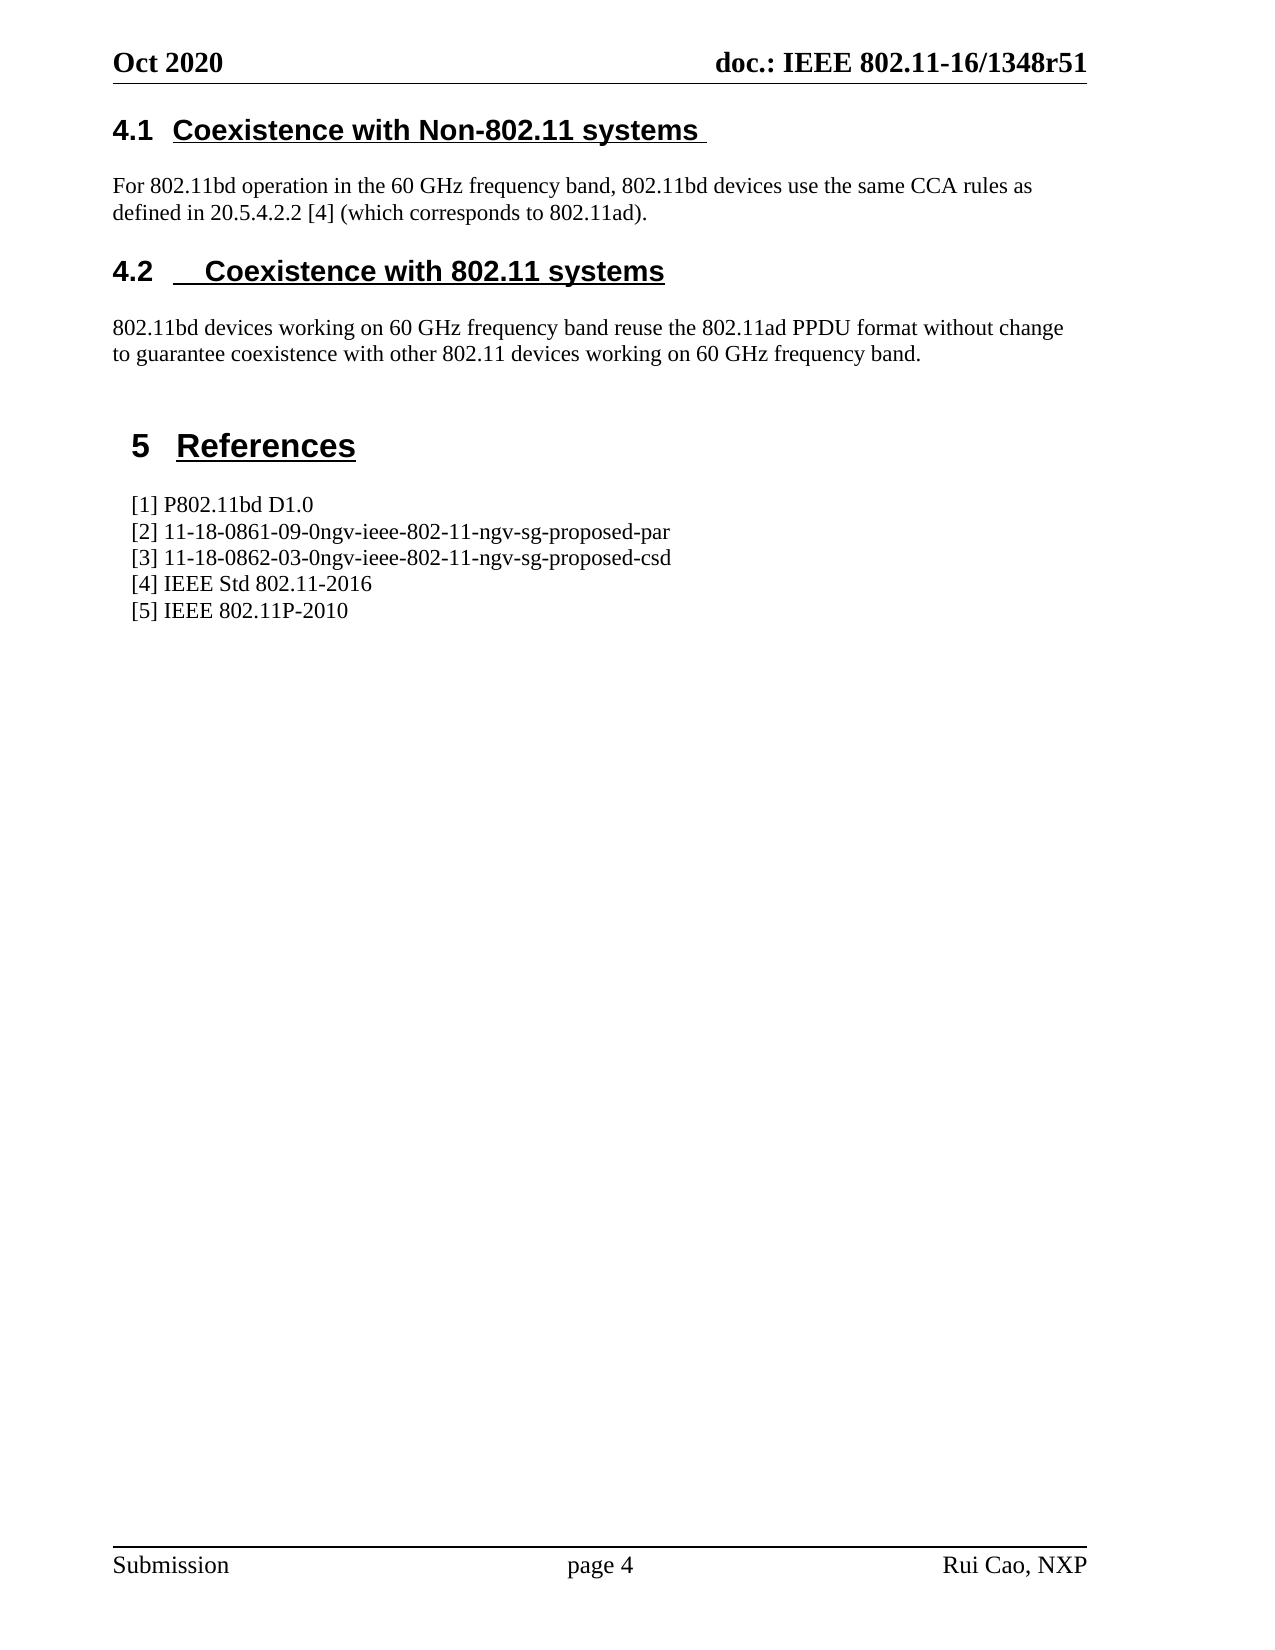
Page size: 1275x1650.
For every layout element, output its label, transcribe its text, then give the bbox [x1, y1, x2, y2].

text [5] IEEE 802.11P-2010 [112, 597, 1087, 623]
text For 802.11bd operation in the 60 GHz frequency band, 802.11bd devices use the same CCA rules as defined in 20.5.4.2.2 [4] (which corresponds to 802.11ad). [112, 172, 1087, 225]
text [1] P802.11bd D1.0 [112, 491, 1087, 518]
subtitle Coexistence with Non-802.11 systems [112, 112, 1087, 146]
subtitle Coexistence with 802.11 systems [112, 254, 1087, 288]
text [3] 11-18-0862-03-0ngv-ieee-802-11-ngv-sg-proposed-csd [112, 544, 1087, 570]
text [2] 11-18-0861-09-0ngv-ieee-802-11-ngv-sg-proposed-par [112, 518, 1087, 544]
text [4] IEEE Std 802.11-2016 [112, 570, 1087, 597]
subtitle References [131, 427, 1087, 465]
text 802.11bd devices working on 60 GHz frequency band reuse the 802.11ad PPDU format without change to guarantee coexistence with other 802.11 devices working on 60 GHz frequency band. [112, 314, 1087, 367]
